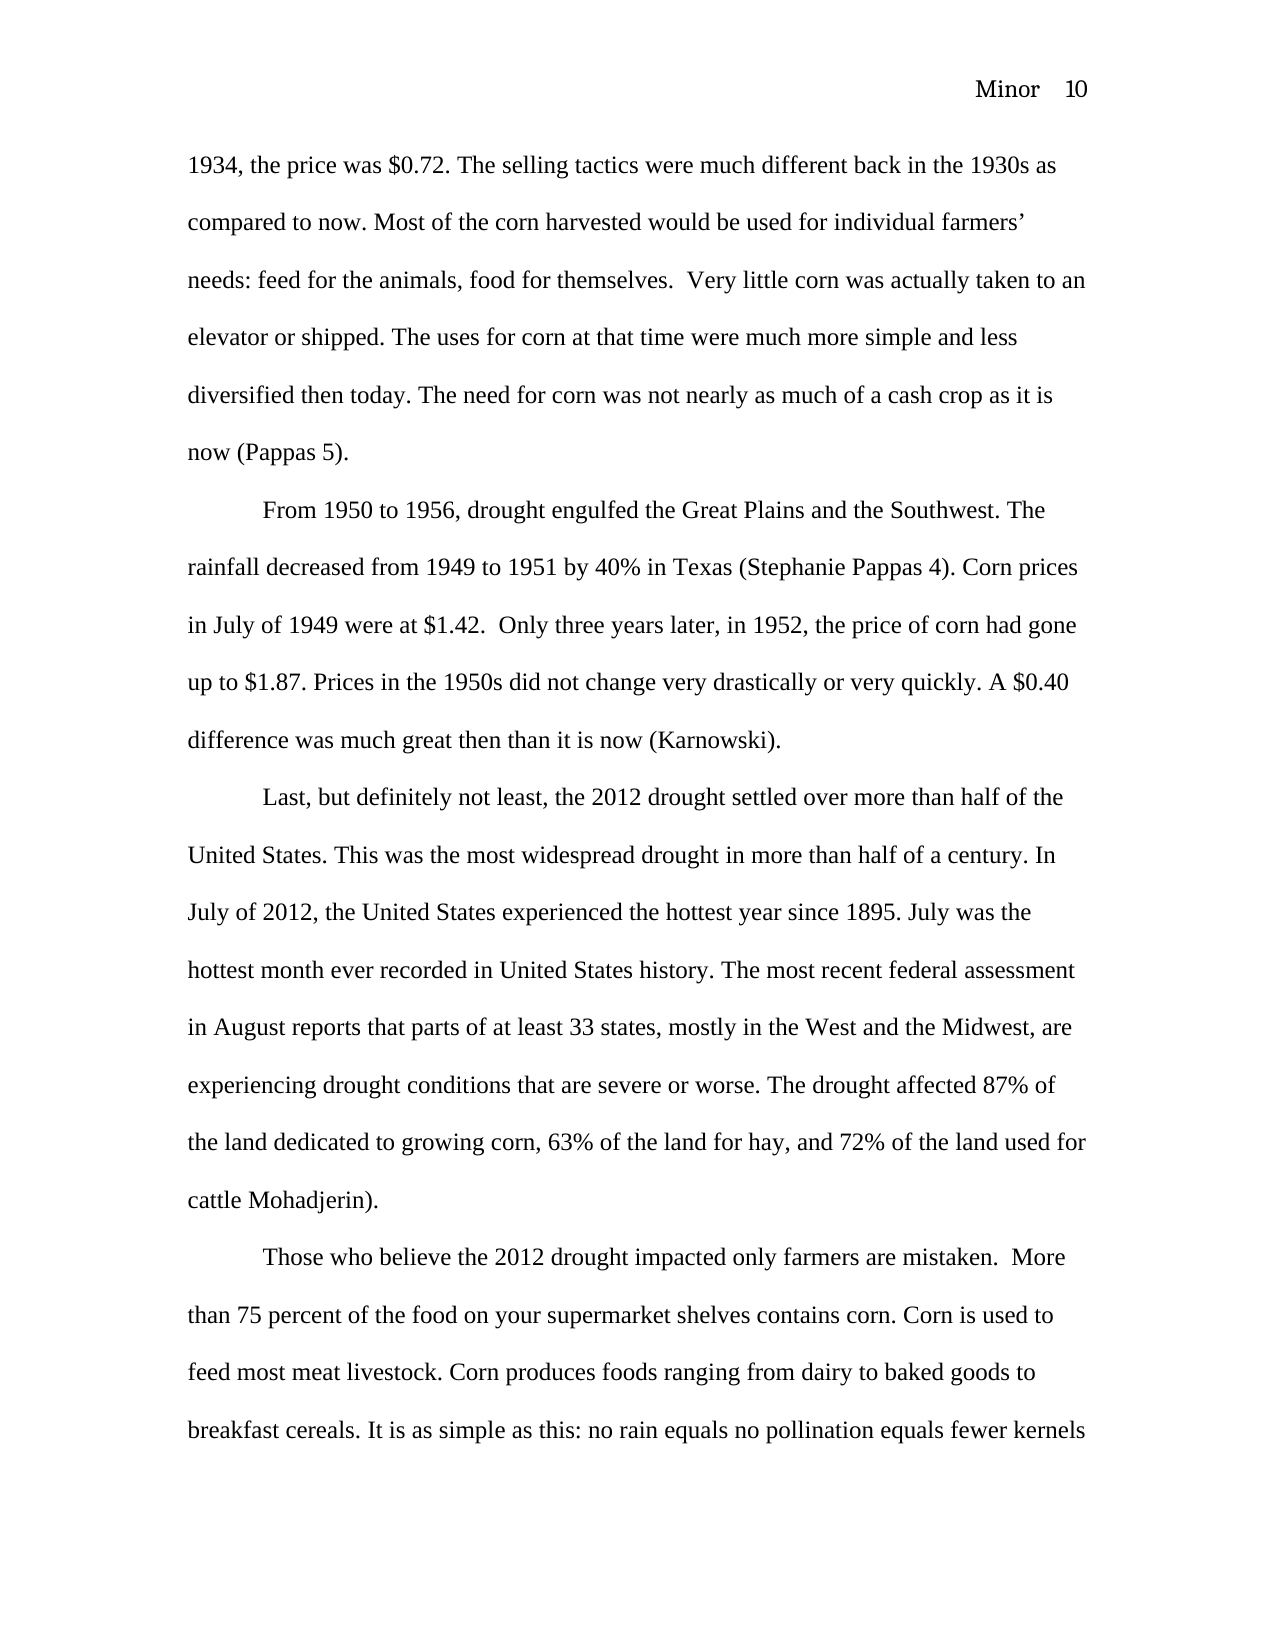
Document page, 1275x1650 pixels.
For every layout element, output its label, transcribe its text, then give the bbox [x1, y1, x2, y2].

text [187, 1242, 1087, 1444]
text From 1950 to 1956 drought engulfed the Great Plains and the Southwest. The rainfall decreased from 1949 to 1951 by 40% in Texas (Stephanie Pappas 4). Corn prices in July of 1949 were at $1.42nly three years later in 1952 the price had gone up to $1.87. rices in the 1950s did not change very drastically very quickly. A $0.40 difference was much great then than it is now (Karnowski). [187, 495, 1087, 754]
text ast but definitely not least, 2012 drought settled over more than half s was the most widespread drought in more than half a century. In July of 2012 the United States the hottest year since 1895. July was the hottest month ever recorded in U history. The most recent federal assessment in August that parts of at least 33 states, mostly in the West and the Midwest, are experiencing drought conditions that are sever or worse. affected 87% of the land dedicated to growing corn, 63% of the land for hay and 72% of the land used for cattle Mohadjerin). [187, 782, 1087, 1214]
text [187, 150, 1087, 466]
